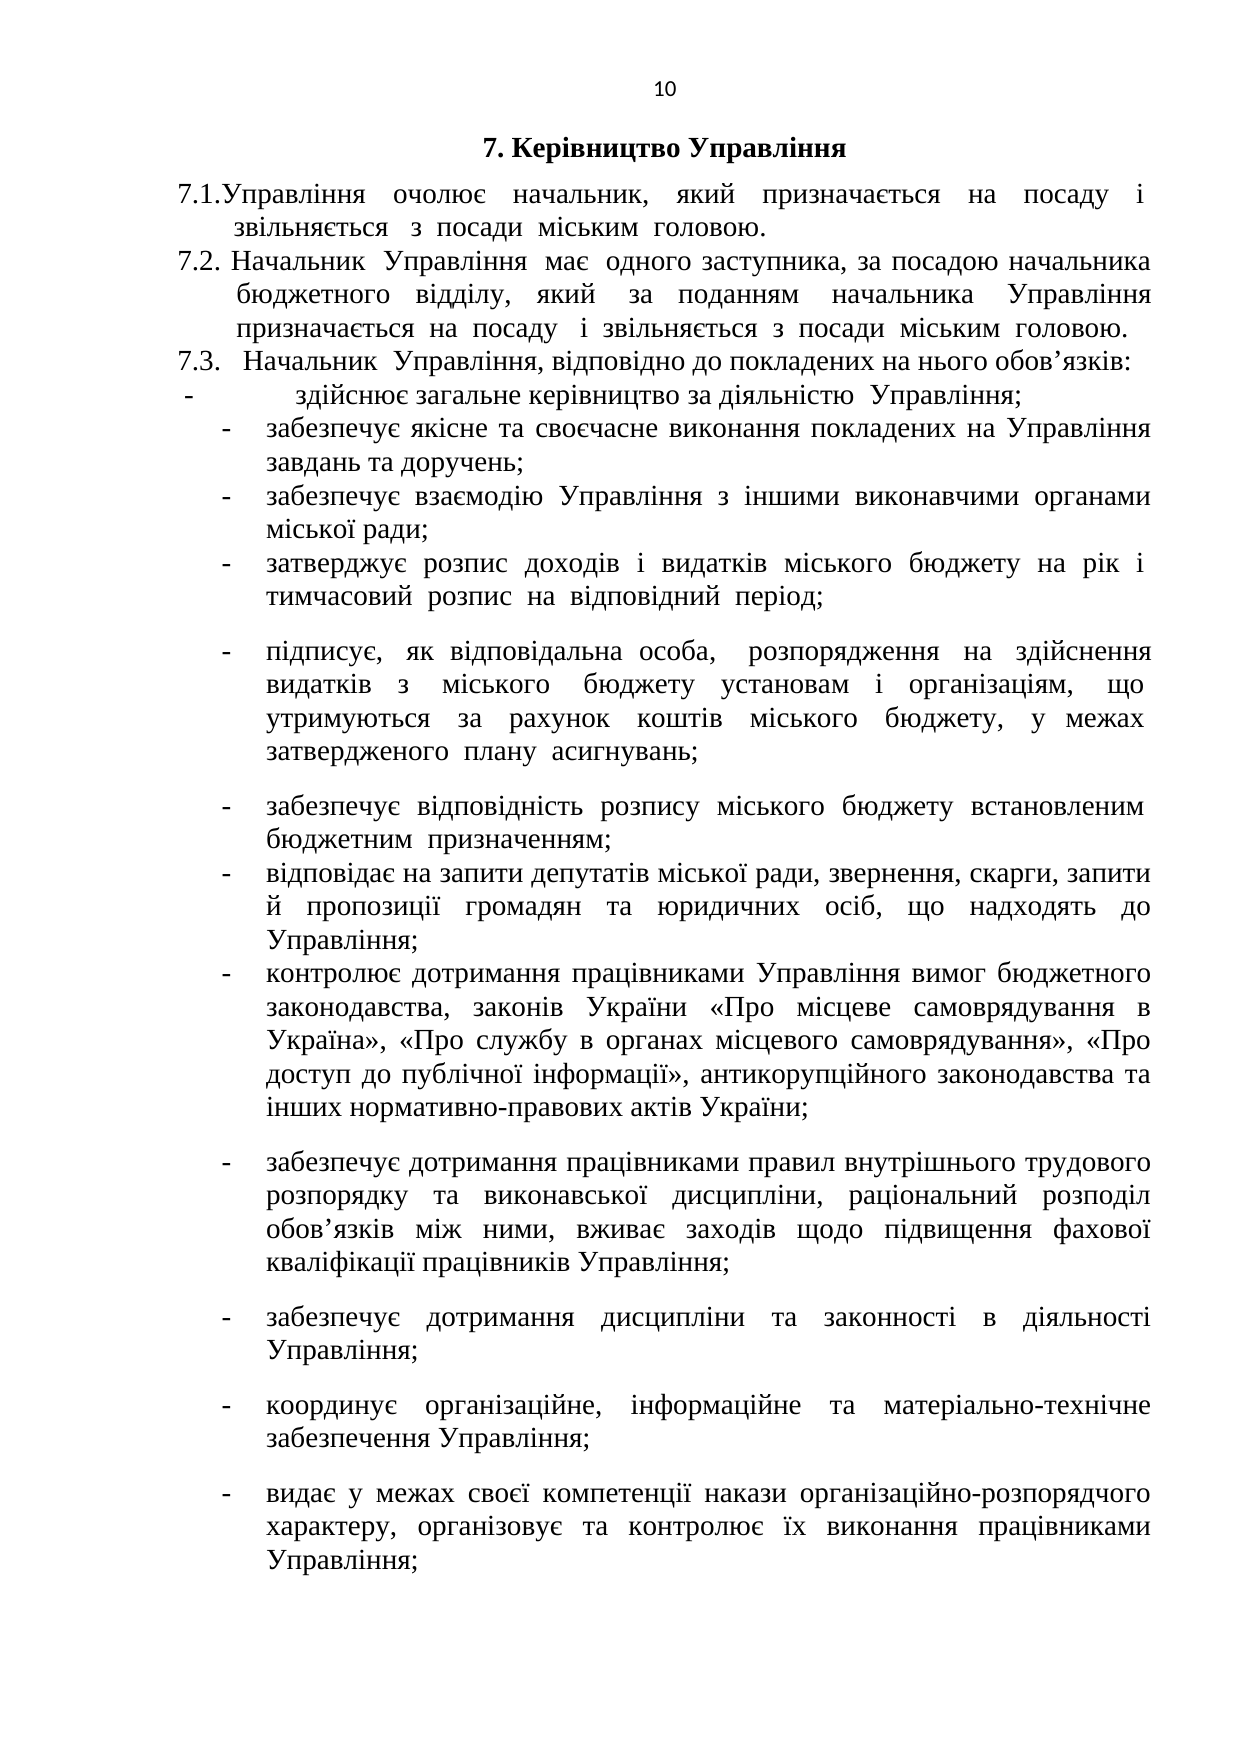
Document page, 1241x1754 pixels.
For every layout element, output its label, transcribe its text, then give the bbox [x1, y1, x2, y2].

list забезпечує дотримання дисципліни та законності в діяльності Управління; [221, 1299, 1152, 1366]
list підписує, як відповідальна особа, розпорядження на здійснення видатків з міського бюджету установам і організаціям, що утримуються за рахунок коштів міського бюджету, у межах затвердженого плану асигнувань; [221, 633, 1152, 767]
list координує організаційне, інформаційне та матеріально-технічне забезпечення Управління; [221, 1387, 1152, 1454]
list відповідає на запити депутатів міської ради, звернення, скарги, запити й пропозиції громадян та юридичних осіб, що надходять до Управління; [221, 855, 1152, 955]
list контролює дотримання працівниками Управління вимог бюджетного законодавства, законів України «Про місцеве самоврядування в Україна», «Про службу в органах місцевого самоврядування», «Про доступ до публічної інформації», антикорупційного законодавства та інших нормативно-правових актів України; [221, 955, 1152, 1123]
list здійснює загальне керівництво за діяльністю Управління; [177, 377, 1152, 411]
list затверджує розпис доходів і видатків міського бюджету на рік і тимчасовий розпис на відповідний період; [221, 545, 1152, 612]
list забезпечує якісне та своєчасне виконання покладених на Управління завдань та доручень; [221, 411, 1152, 478]
text 7.3. Начальник Управління, відповідно до покладених на нього обов’язків: [177, 343, 1152, 377]
list забезпечує взаємодію Управління з іншими виконавчими органами міської ради; [221, 478, 1152, 545]
text 7. Керівництво Управління [177, 130, 1152, 163]
text 7.1.Управління очолює начальник, який призначається на посаду і звільняється з посади міським головою. [177, 176, 1152, 243]
list забезпечує відповідність розпису міського бюджету встановленим бюджетним призначенням; [221, 788, 1152, 855]
list видає у межах своєї компетенції накази організаційно-розпорядчого характеру, організовує та контролює їх виконання працівниками Управління; [221, 1475, 1152, 1575]
list забезпечує дотримання працівниками правил внутрішнього трудового розпорядку та виконавської дисципліни, раціональний розподіл обов’язків між ними, вживає заходів щодо підвищення фахової кваліфікації працівників Управління; [221, 1144, 1152, 1278]
text 7.2. Начальник Управління має одного заступника, за посадою начальника бюджетного відділу, який за поданням начальника Управління призначається на посаду і звільняється з посади міським головою. [177, 243, 1152, 343]
